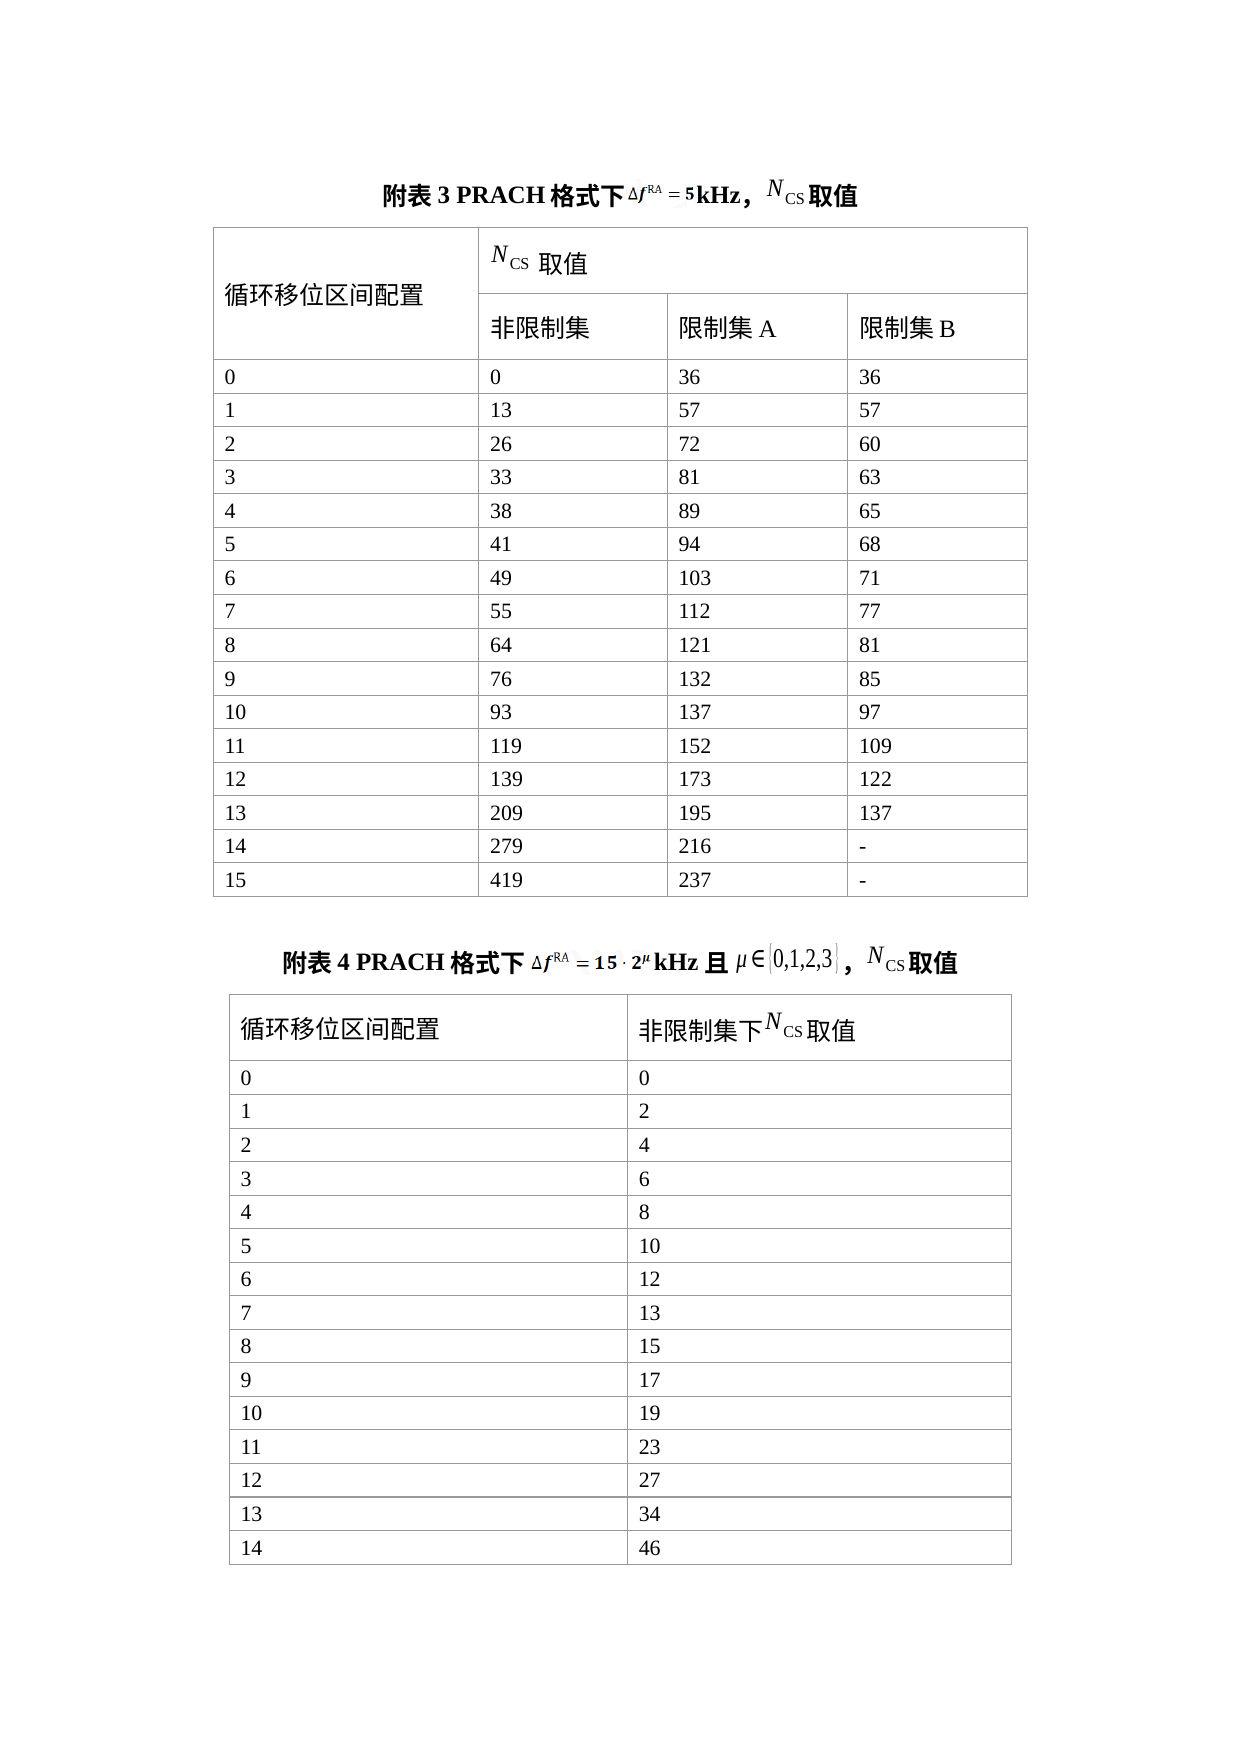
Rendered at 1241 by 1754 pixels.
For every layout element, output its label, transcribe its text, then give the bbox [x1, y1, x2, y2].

table_cell 109 [848, 729, 1027, 762]
table_cell 6 [214, 561, 478, 594]
table_cell 限制集B [848, 294, 1027, 359]
table_cell 13 [214, 796, 478, 829]
table_cell 1 [230, 1095, 627, 1127]
table_cell - [848, 863, 1027, 896]
table_cell 94 [668, 528, 847, 560]
table_cell 279 [479, 830, 667, 862]
table_cell 8 [230, 1330, 627, 1362]
table_cell 12 [628, 1263, 1011, 1295]
table_cell 68 [848, 528, 1027, 560]
table_cell 10 [230, 1397, 627, 1429]
table_cell 限制集A [668, 294, 847, 359]
table_cell 137 [848, 796, 1027, 829]
table_header 取值 [479, 228, 1027, 293]
table_cell 121 [668, 629, 847, 661]
table_cell 36 [848, 360, 1027, 393]
table_cell 419 [479, 863, 667, 896]
table_cell 19 [628, 1397, 1011, 1429]
table_cell 13 [230, 1498, 627, 1530]
table_cell 103 [668, 561, 847, 594]
table_cell - [848, 830, 1027, 862]
table_cell 209 [479, 796, 667, 829]
table_cell 57 [668, 394, 847, 426]
table_cell 60 [848, 427, 1027, 460]
table_cell 112 [668, 595, 847, 627]
table_cell 13 [479, 394, 667, 426]
table_cell 0 [628, 1061, 1011, 1094]
picture [530, 950, 654, 975]
table_cell 5 [230, 1229, 627, 1262]
table_cell 195 [668, 796, 847, 829]
table_cell 64 [479, 629, 667, 661]
table_cell 173 [668, 763, 847, 795]
table_cell 0 [214, 360, 478, 393]
table_cell 119 [479, 729, 667, 762]
table_header 非限制集下取值 [628, 995, 1011, 1060]
table_cell 27 [628, 1464, 1011, 1496]
table_cell 9 [214, 662, 478, 694]
table_cell 23 [628, 1430, 1011, 1463]
table_cell 3 [230, 1162, 627, 1194]
table_cell 4 [214, 494, 478, 527]
table_cell 237 [668, 863, 847, 896]
table_cell 非限制集 [479, 294, 667, 359]
table_cell 71 [848, 561, 1027, 594]
table_cell 6 [628, 1162, 1011, 1194]
table_cell 15 [214, 863, 478, 896]
table_cell 2 [628, 1095, 1011, 1127]
table_cell 89 [668, 494, 847, 527]
table_cell 7 [214, 595, 478, 627]
table_cell 72 [668, 427, 847, 460]
table_cell 4 [230, 1196, 627, 1228]
table_cell 0 [479, 360, 667, 393]
table_cell 12 [230, 1464, 627, 1496]
table_cell 6 [230, 1263, 627, 1295]
table_cell 14 [214, 830, 478, 862]
table_cell 139 [479, 763, 667, 795]
table_cell 41 [479, 528, 667, 560]
table_cell 216 [668, 830, 847, 862]
table_cell 34 [628, 1498, 1011, 1530]
table_cell 36 [668, 360, 847, 393]
table_cell 46 [628, 1531, 1011, 1563]
table_header 循环移位区间配置 [214, 228, 478, 359]
table_cell 81 [668, 461, 847, 493]
table_cell 5 [214, 528, 478, 560]
text 附表4 PRACH格式下 kHz 且 ，取值 [187, 929, 1053, 994]
table_cell 2 [230, 1129, 627, 1161]
table_cell 4 [628, 1129, 1011, 1161]
table_cell 1 [214, 394, 478, 426]
table_cell 65 [848, 494, 1027, 527]
table_cell 9 [230, 1363, 627, 1396]
table_cell 17 [628, 1363, 1011, 1396]
text 附表3 PRACH格式下kHz，取值 [187, 162, 1053, 227]
table_header 循环移位区间配置 [230, 995, 627, 1060]
table_cell 49 [479, 561, 667, 594]
table_cell 2 [214, 427, 478, 460]
table_cell 26 [479, 427, 667, 460]
table_cell 33 [479, 461, 667, 493]
table_cell 14 [230, 1531, 627, 1563]
table_cell 11 [214, 729, 478, 762]
table_cell 13 [628, 1296, 1011, 1329]
table_cell 97 [848, 696, 1027, 728]
table_cell 10 [628, 1229, 1011, 1262]
table_cell 122 [848, 763, 1027, 795]
table_cell 85 [848, 662, 1027, 694]
table_cell 0 [230, 1061, 627, 1094]
table_cell 15 [628, 1330, 1011, 1362]
table_cell 137 [668, 696, 847, 728]
table_cell 93 [479, 696, 667, 728]
table_cell 57 [848, 394, 1027, 426]
table_cell 8 [628, 1196, 1011, 1228]
picture [625, 179, 696, 208]
table_cell 3 [214, 461, 478, 493]
table_cell 38 [479, 494, 667, 527]
table_cell 152 [668, 729, 847, 762]
table_cell 7 [230, 1296, 627, 1329]
table_cell 10 [214, 696, 478, 728]
table_cell 132 [668, 662, 847, 694]
table_cell 11 [230, 1430, 627, 1463]
table_cell 55 [479, 595, 667, 627]
table_cell 76 [479, 662, 667, 694]
table_cell 8 [214, 629, 478, 661]
table_cell 63 [848, 461, 1027, 493]
table_cell 77 [848, 595, 1027, 627]
table_cell 81 [848, 629, 1027, 661]
table_cell 12 [214, 763, 478, 795]
